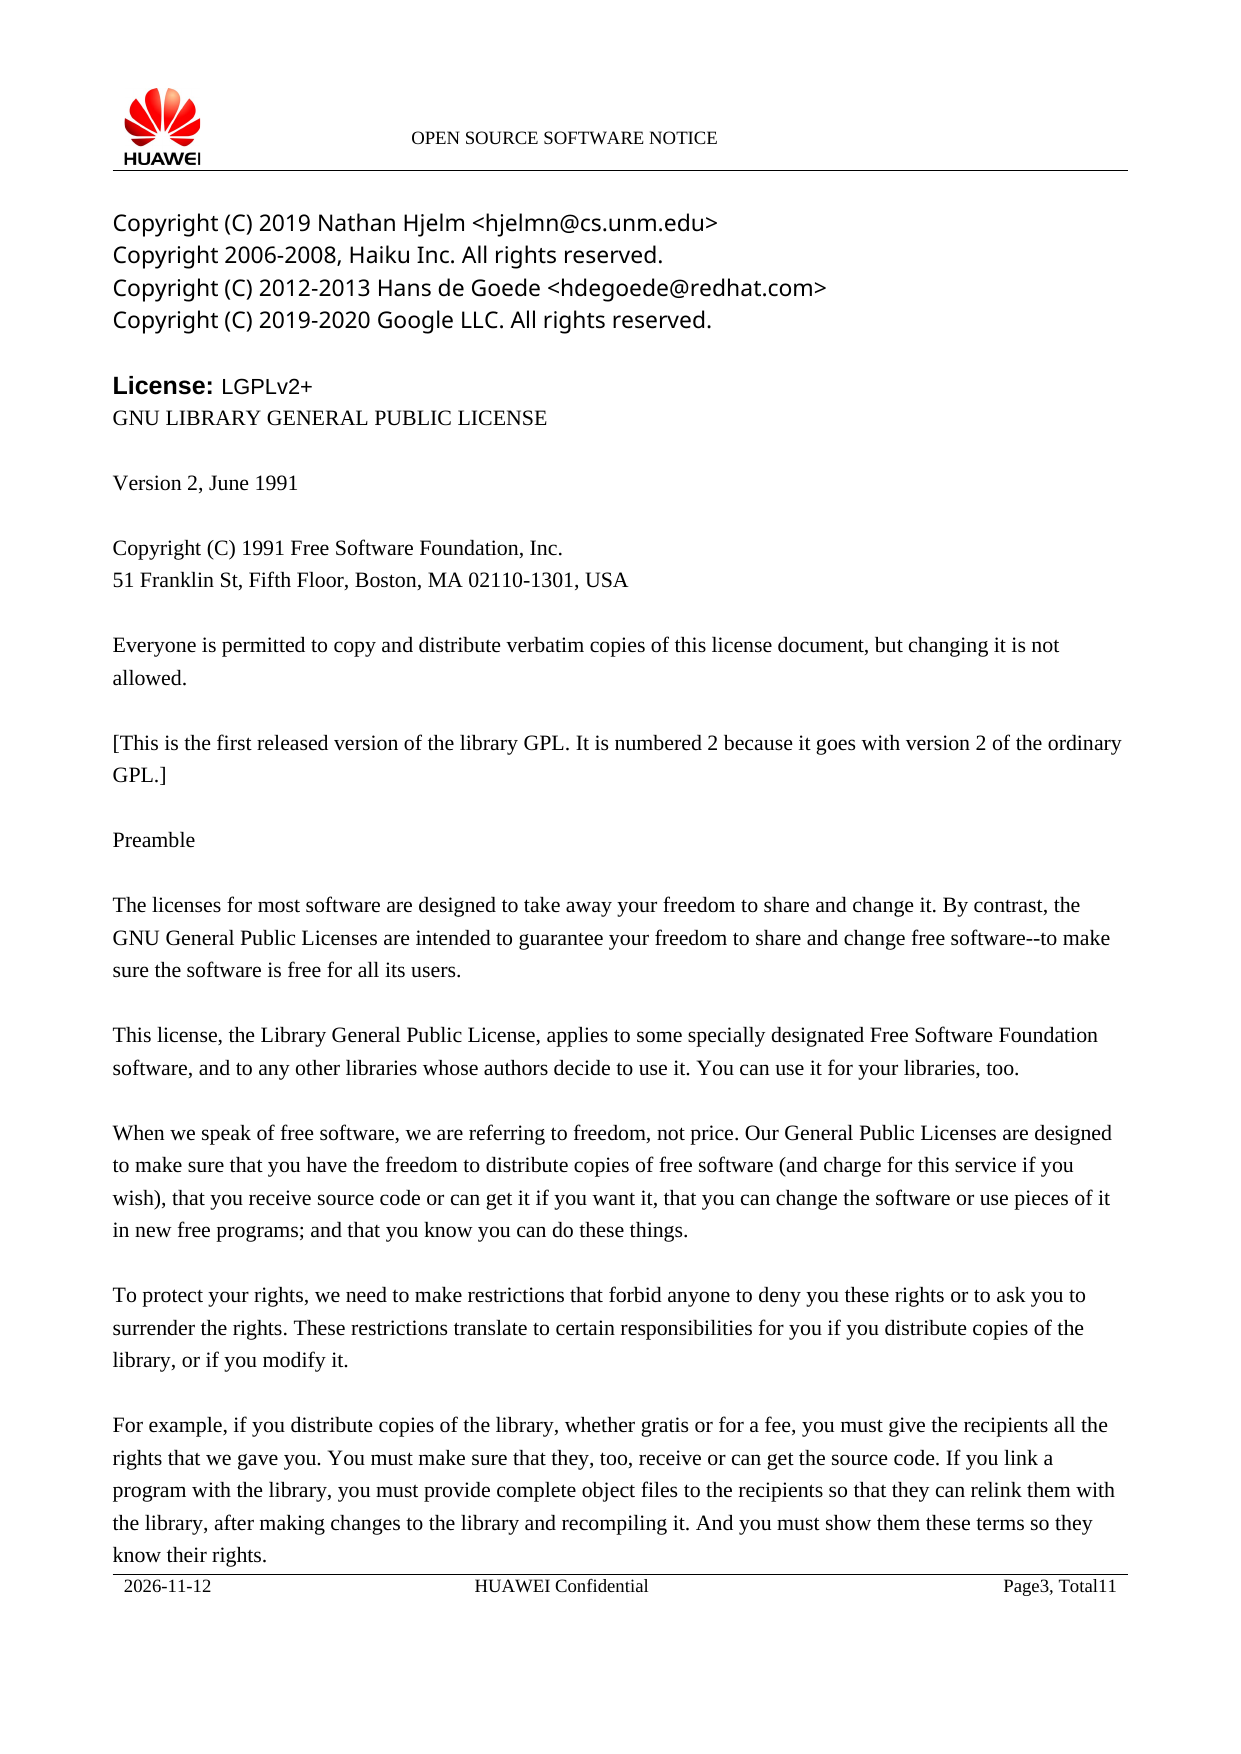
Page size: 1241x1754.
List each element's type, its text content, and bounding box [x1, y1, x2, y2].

picture [124, 88, 201, 165]
text License: LGPLv2+ [112, 369, 1128, 401]
